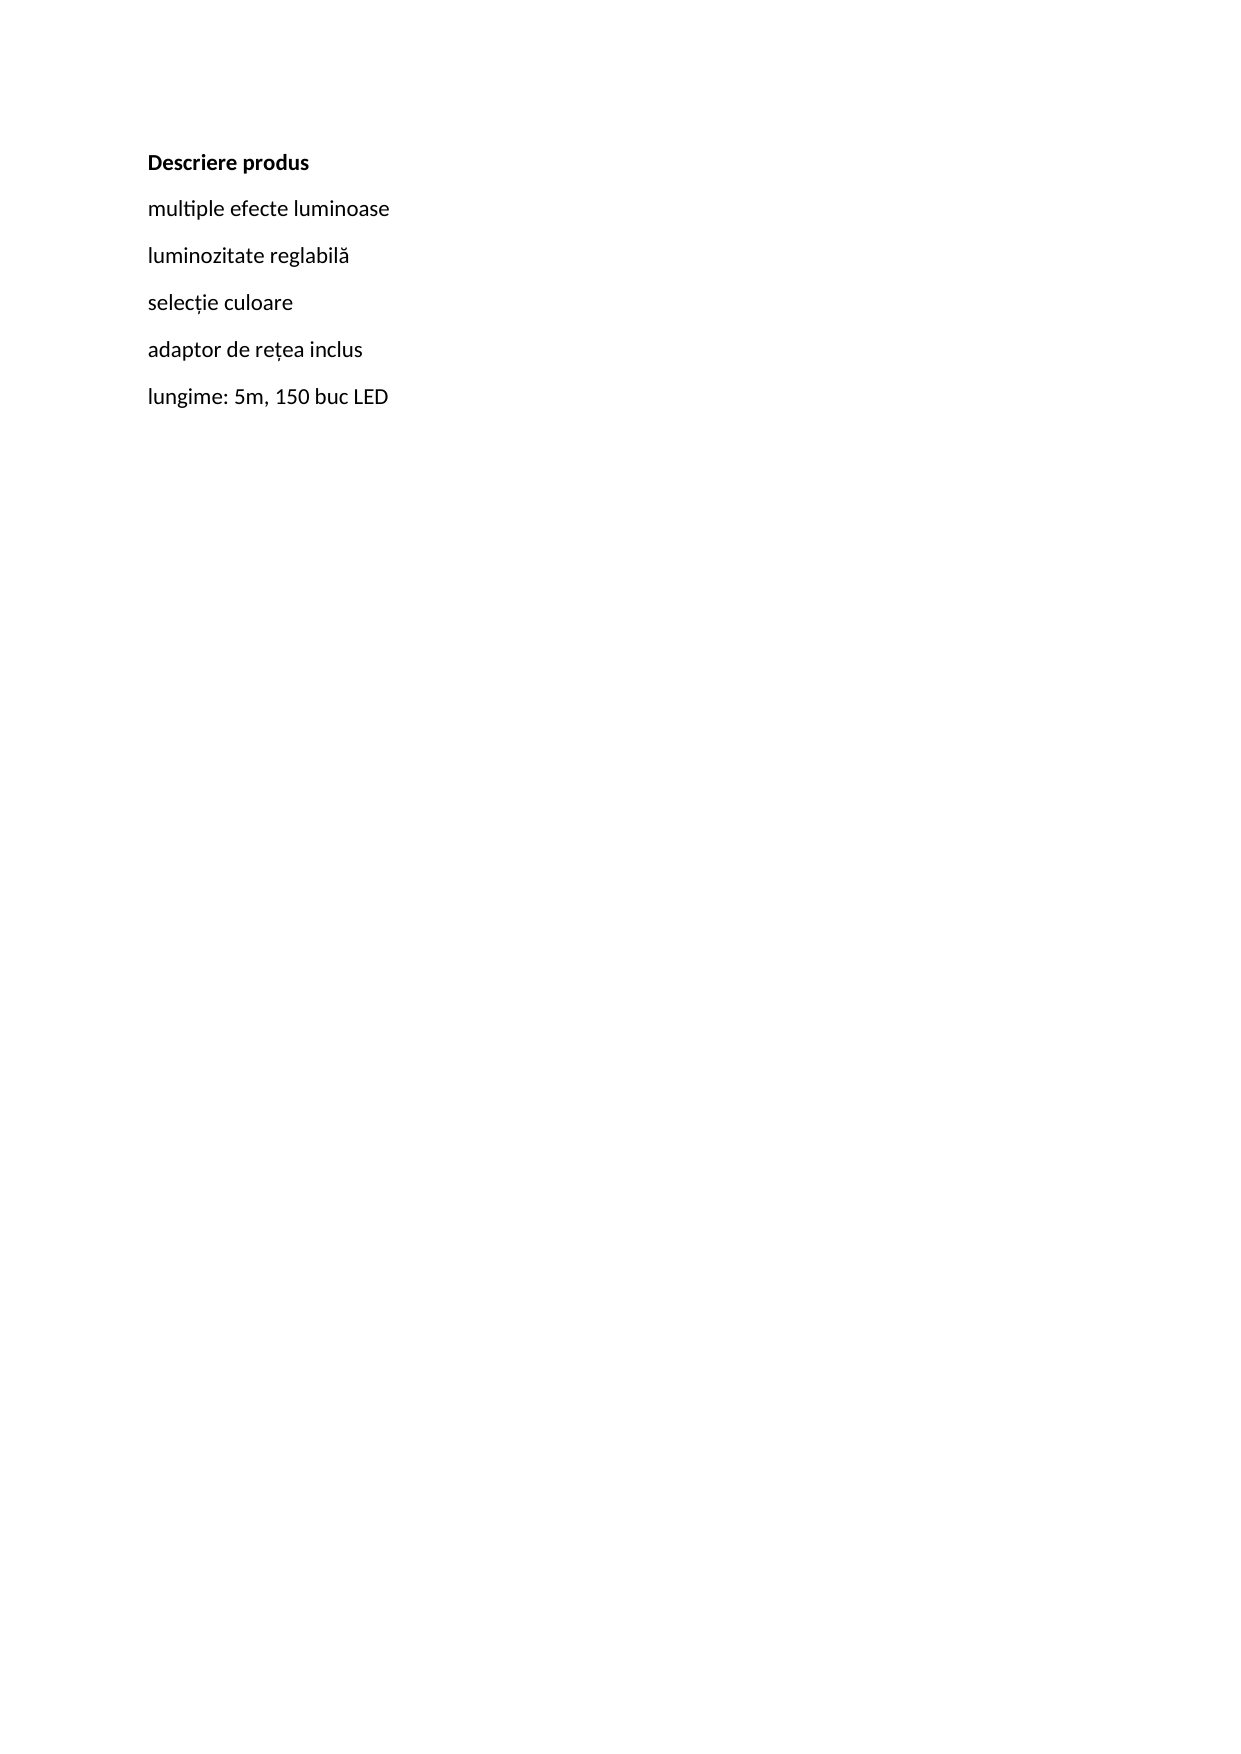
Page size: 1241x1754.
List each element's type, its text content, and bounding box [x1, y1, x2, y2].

text multiple efecte luminoase [148, 194, 1093, 222]
text lungime: 5m, 150 buc LED [148, 382, 1093, 410]
text Descriere produs [148, 148, 1093, 176]
text selecție culoare [148, 288, 1093, 316]
text luminozitate reglabilă [148, 241, 1093, 269]
text adaptor de rețea inclus [148, 335, 1093, 363]
